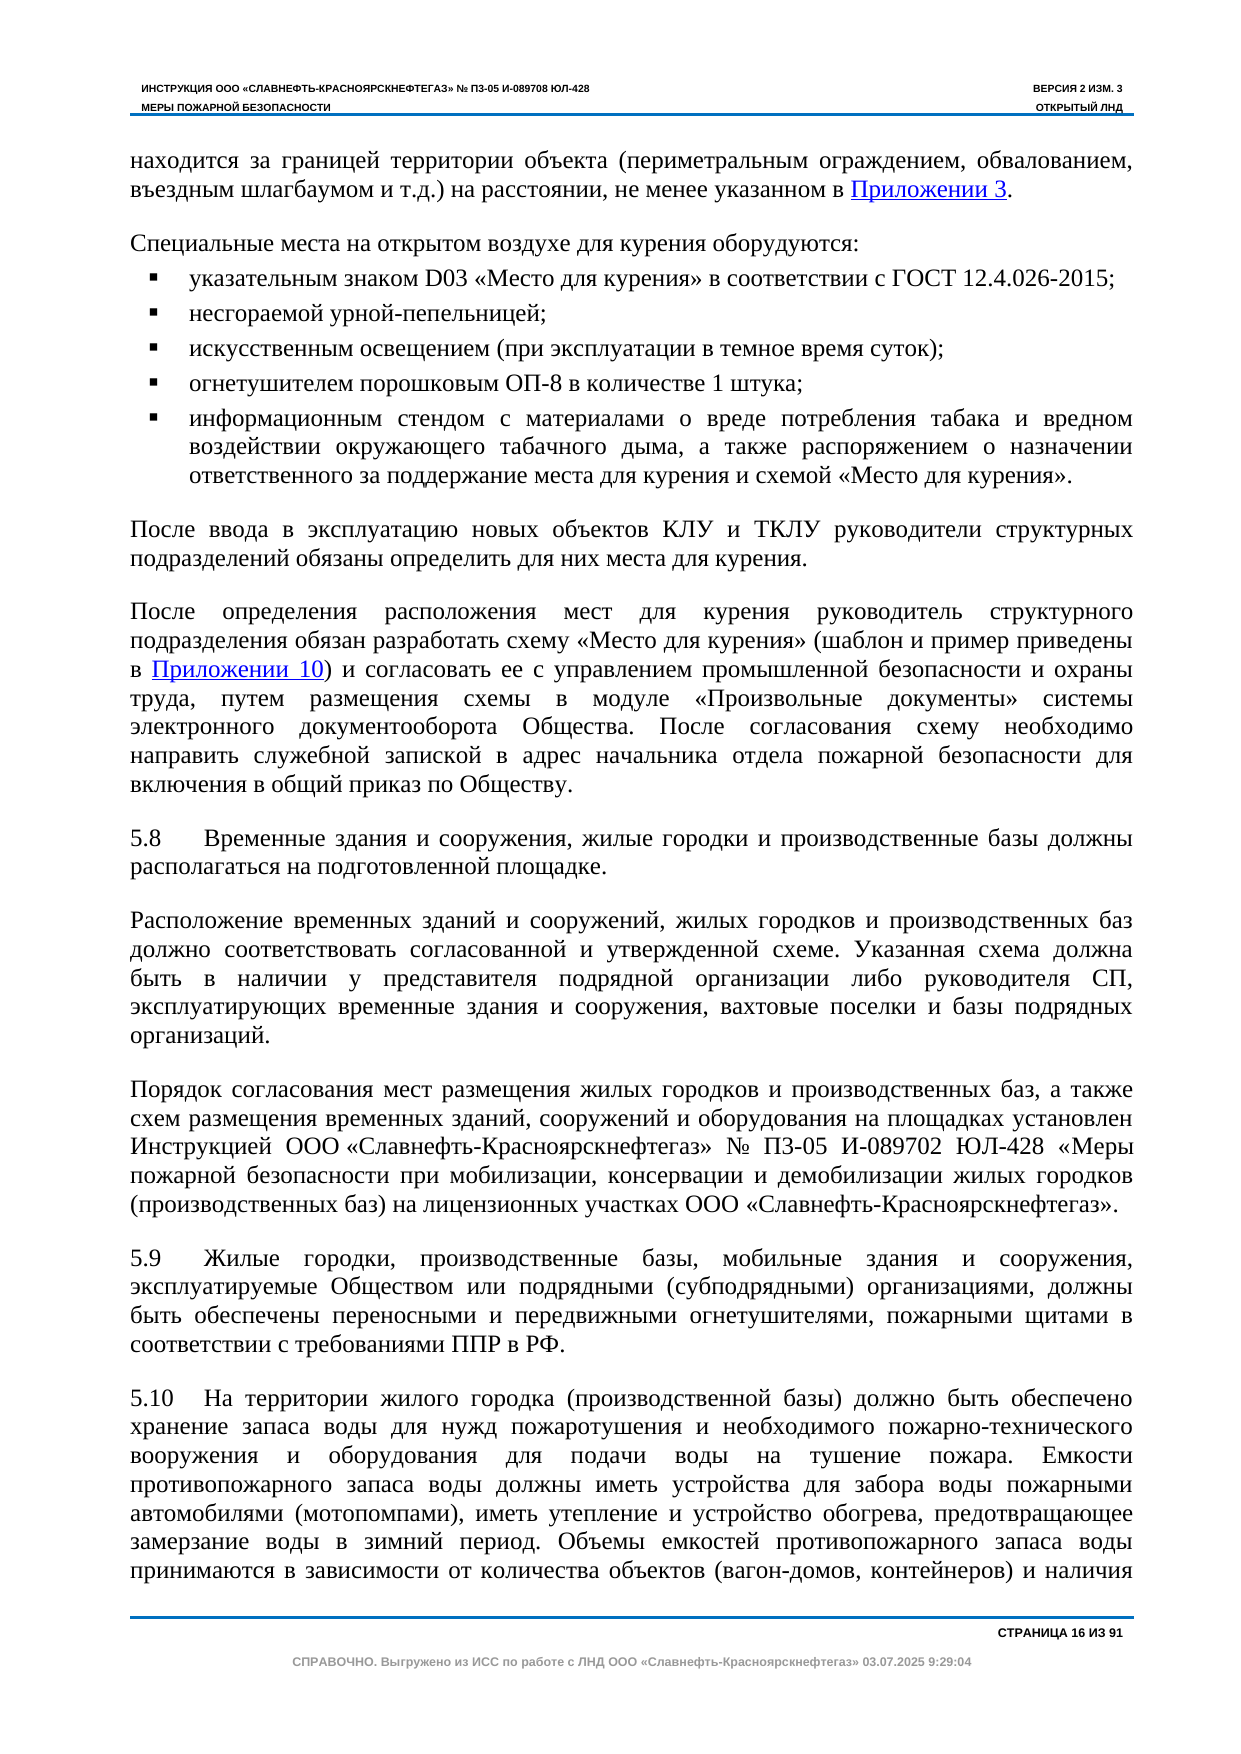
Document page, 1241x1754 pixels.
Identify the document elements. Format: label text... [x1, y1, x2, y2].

list указательным знаком D03 «Место для курения» в соответствии с ГОСТ 12.4.026-2015; [148, 263, 1134, 291]
list Жилые городки, производственные базы, мобильные здания и сооружения, эксплуатируемые Обществом или подрядными (субподрядными) организациями, должны быть обеспечены переносными и передвижными огнетушителями, пожарными щитами в соответствии с требованиями ППР в РФ. [130, 1243, 1134, 1358]
list искусственным освещением (при эксплуатации в темное время суток); [148, 333, 1134, 361]
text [130, 145, 1134, 203]
text Расположение временных зданий и сооружений, жилых городков и производственных баз должно соответствовать согласованной и утвержденной схеме. Указанная схема должна быть в наличии у представителя подрядной организации либо руководителя СП, эксплуатирующих временные здания и сооружения, вахтовые поселки и базы подрядных организаций. [130, 905, 1134, 1049]
list огнетушителем порошковым ОП-8 в количестве 1 штука; [148, 368, 1134, 396]
text Специальные места на открытом воздухе для курения оборудуются: [130, 228, 1134, 256]
list несгораемой урной-пепельницей; [148, 298, 1134, 326]
list Временные здания и сооружения, жилые городки и производственные базы должны располагаться на подготовленной площадке. [130, 823, 1134, 880]
list информационным стендом с материалами о вреде потребления табака и вредном воздействии окружающего табачного дыма, а также распоряжением о назначении ответственного за поддержание места для курения и схемой «Место для курения». [148, 403, 1134, 489]
list После определения расположения мест для курения руководитель структурного подразделения обязан разработать схему «Место для курения» (шаблон и пример приведены в Приложении 10) и согласовать ее с управлением промышленной безопасности и охраны труда, путем размещения схемы в модуле «Произвольные документы» системы электронного документооборота Общества. После согласования схему необходимо направить служебной запиской в адрес начальника отдела пожарной безопасности для включения в общий приказ по Обществу. [130, 596, 1134, 798]
text Порядок согласования мест размещения жилых городков и производственных баз, а также схем размещения временных зданий, сооружений и оборудования на площадках установлен Инструкцией ООО «Славнефть-Красноярскнефтегаз» № П3-05 И-089702 ЮЛ-428 «Меры пожарной безопасности при мобилизации, консервации и демобилизации жилых городков (производственных баз) на лицензионных участках ООО «Славнефть-Красноярскнефтегаз». [130, 1074, 1134, 1218]
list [130, 1383, 1134, 1584]
text После ввода в эксплуатацию новых объектов КЛУ и ТКЛУ руководители структурных подразделений обязаны определить для них места для курения. [130, 514, 1134, 571]
